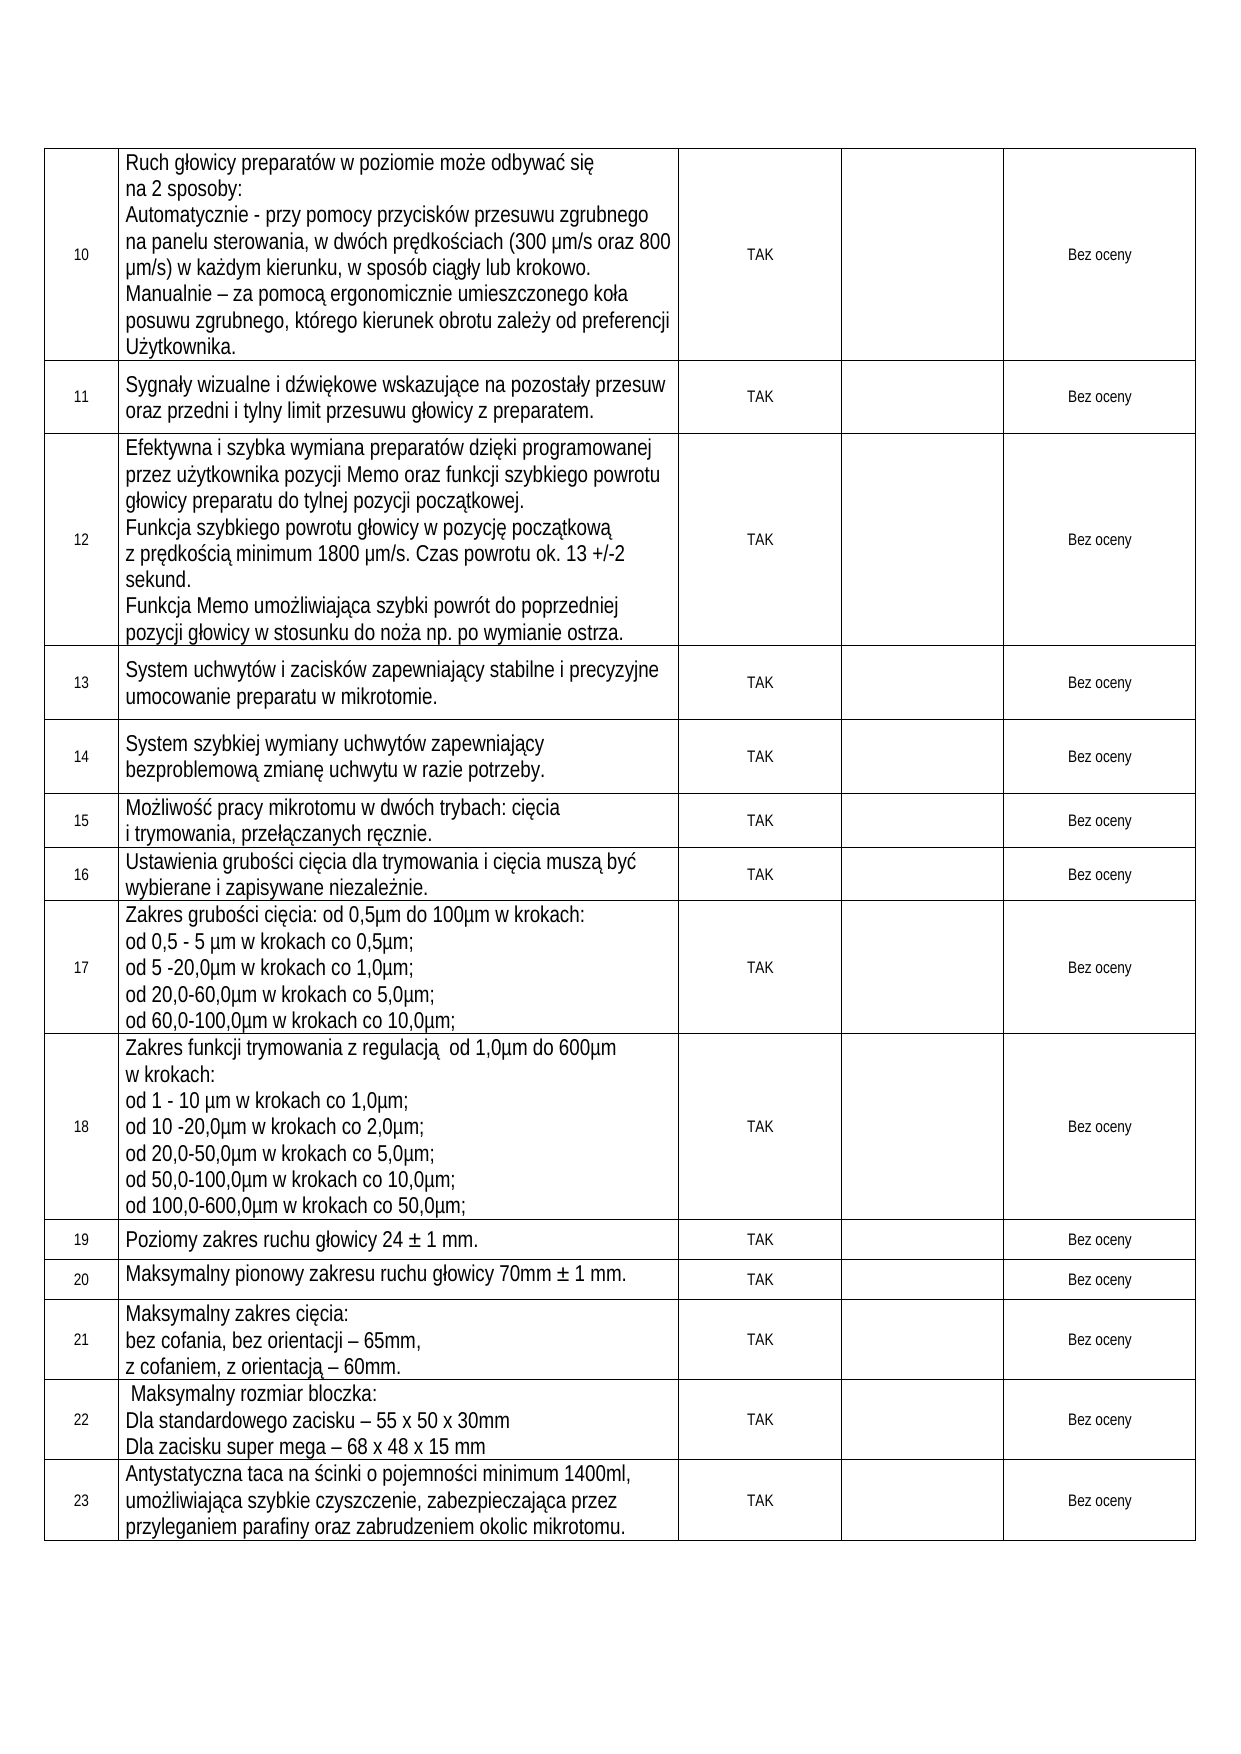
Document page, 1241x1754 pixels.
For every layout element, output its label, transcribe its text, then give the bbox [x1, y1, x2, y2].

table_cell Maksymalny zakres cięcia: bez cofania, bez orientacji – 65mm, z cofaniem, z orientacją – 60mm. [119, 1300, 678, 1379]
table_cell System szybkiej wymiany uchwytów zapewniający bezproblemową zmianę uchwytu w razie potrzeby. [119, 720, 678, 793]
table_cell Maksymalny pionowy zakresu ruchu głowicy 70mm ± 1 mm. [119, 1260, 678, 1299]
table_cell 12 [45, 434, 118, 645]
table_cell 21 [45, 1300, 118, 1379]
table_cell TAK [679, 1460, 841, 1539]
table_cell Sygnały wizualne i dźwiękowe wskazujące na pozostały przesuw oraz przedni i tylny limit przesuwu głowicy z preparatem. [119, 361, 678, 433]
table_cell Bez oceny [1004, 646, 1195, 719]
table_cell TAK [679, 149, 841, 359]
table_cell [842, 1300, 1003, 1379]
table_cell Efektywna i szybka wymiana preparatów dzięki programowanej przez użytkownika pozycji Memo oraz funkcji szybkiego powrotu głowicy preparatu do tylnej pozycji początkowej. Funkcja szybkiego powrotu głowicy w pozycję początkową z prędkością minimum 1800 μm/s. Czas powrotu ok. 13 +/-2 sekund. Funkcja Memo umożliwiająca szybki powrót do poprzedniej pozycji głowicy w stosunku do noża np. po wymianie ostrza. [119, 434, 678, 645]
table_cell TAK [679, 1260, 841, 1299]
table_cell [842, 794, 1003, 847]
table_cell [842, 361, 1003, 433]
table_cell Maksymalny rozmiar bloczka: Dla standardowego zacisku – 55 x 50 x 30mm Dla zacisku super mega – 68 x 48 x 15 mm [119, 1380, 678, 1459]
table_cell Zakres funkcji trymowania z regulacją od 1,0µm do 600µm w krokach: od 1 - 10 µm w krokach co 1,0µm; od 10 -20,0µm w krokach co 2,0µm; od 20,0-50,0µm w krokach co 5,0µm; od 50,0-100,0µm w krokach co 10,0µm; od 100,0-600,0µm w krokach co 50,0µm; [119, 1034, 678, 1219]
table_cell TAK [679, 720, 841, 793]
table_cell 18 [45, 1034, 118, 1219]
table_cell [842, 1380, 1003, 1459]
table_cell Bez oceny [1004, 434, 1195, 645]
table_cell Bez oceny [1004, 1460, 1195, 1539]
table_cell Zakres grubości cięcia: od 0,5µm do 100µm w krokach: od 0,5 - 5 µm w krokach co 0,5µm; od 5 -20,0µm w krokach co 1,0µm; od 20,0-60,0µm w krokach co 5,0µm; od 60,0-100,0µm w krokach co 10,0µm; [119, 901, 678, 1033]
table_cell TAK [679, 794, 841, 847]
table_cell Ustawienia grubości cięcia dla trymowania i cięcia muszą być wybierane i zapisywane niezależnie. [119, 848, 678, 900]
table_cell TAK [679, 901, 841, 1033]
table_cell Możliwość pracy mikrotomu w dwóch trybach: cięcia i trymowania, przełączanych ręcznie. [119, 794, 678, 847]
table_cell TAK [679, 848, 841, 900]
table_cell [842, 1034, 1003, 1219]
table_cell 22 [45, 1380, 118, 1459]
table_cell Bez oceny [1004, 848, 1195, 900]
table_cell [842, 434, 1003, 645]
table_cell Bez oceny [1004, 361, 1195, 433]
table_cell TAK [679, 646, 841, 719]
table_cell 23 [45, 1460, 118, 1539]
table_cell 13 [45, 646, 118, 719]
table_cell [842, 848, 1003, 900]
table_cell Bez oceny [1004, 149, 1195, 359]
table_cell TAK [679, 1300, 841, 1379]
table_cell Bez oceny [1004, 1380, 1195, 1459]
table_cell 10 [45, 149, 118, 359]
table_cell TAK [679, 1380, 841, 1459]
table_cell Bez oceny [1004, 1260, 1195, 1299]
table_cell Bez oceny [1004, 794, 1195, 847]
table_cell Ruch głowicy preparatów w poziomie może odbywać się na 2 sposoby: Automatycznie - przy pomocy przycisków przesuwu zgrubnego na panelu sterowania, w dwóch prędkościach (300 μm/s oraz 800 μm/s) w każdym kierunku, w sposób ciągły lub krokowo. Manualnie – za pomocą ergonomicznie umieszczonego koła posuwu zgrubnego, którego kierunek obrotu zależy od preferencji Użytkownika. [119, 149, 678, 359]
table_cell [842, 720, 1003, 793]
table_cell [842, 149, 1003, 359]
table_cell 19 [45, 1220, 118, 1259]
table_cell [842, 1460, 1003, 1539]
table_cell TAK [679, 434, 841, 645]
table_cell [842, 1220, 1003, 1259]
table_cell TAK [679, 1220, 841, 1259]
table_cell 20 [45, 1260, 118, 1299]
table_cell Bez oceny [1004, 1300, 1195, 1379]
table_cell [842, 1260, 1003, 1299]
table_cell 15 [45, 794, 118, 847]
table_cell Bez oceny [1004, 1220, 1195, 1259]
table_cell System uchwytów i zacisków zapewniający stabilne i precyzyjne umocowanie preparatu w mikrotomie. [119, 646, 678, 719]
table_cell Bez oceny [1004, 1034, 1195, 1219]
table_cell TAK [679, 1034, 841, 1219]
table_cell TAK [679, 361, 841, 433]
table_cell Bez oceny [1004, 901, 1195, 1033]
table_cell 11 [45, 361, 118, 433]
table_cell Antystatyczna taca na ścinki o pojemności minimum 1400ml, umożliwiająca szybkie czyszczenie, zabezpieczająca przez przyleganiem parafiny oraz zabrudzeniem okolic mikrotomu. [119, 1460, 678, 1539]
table_cell [842, 901, 1003, 1033]
table_cell 14 [45, 720, 118, 793]
table_cell [842, 646, 1003, 719]
table_cell Bez oceny [1004, 720, 1195, 793]
table_cell Poziomy zakres ruchu głowicy 24 ± 1 mm. [119, 1220, 678, 1259]
table_cell 16 [45, 848, 118, 900]
table_cell 17 [45, 901, 118, 1033]
